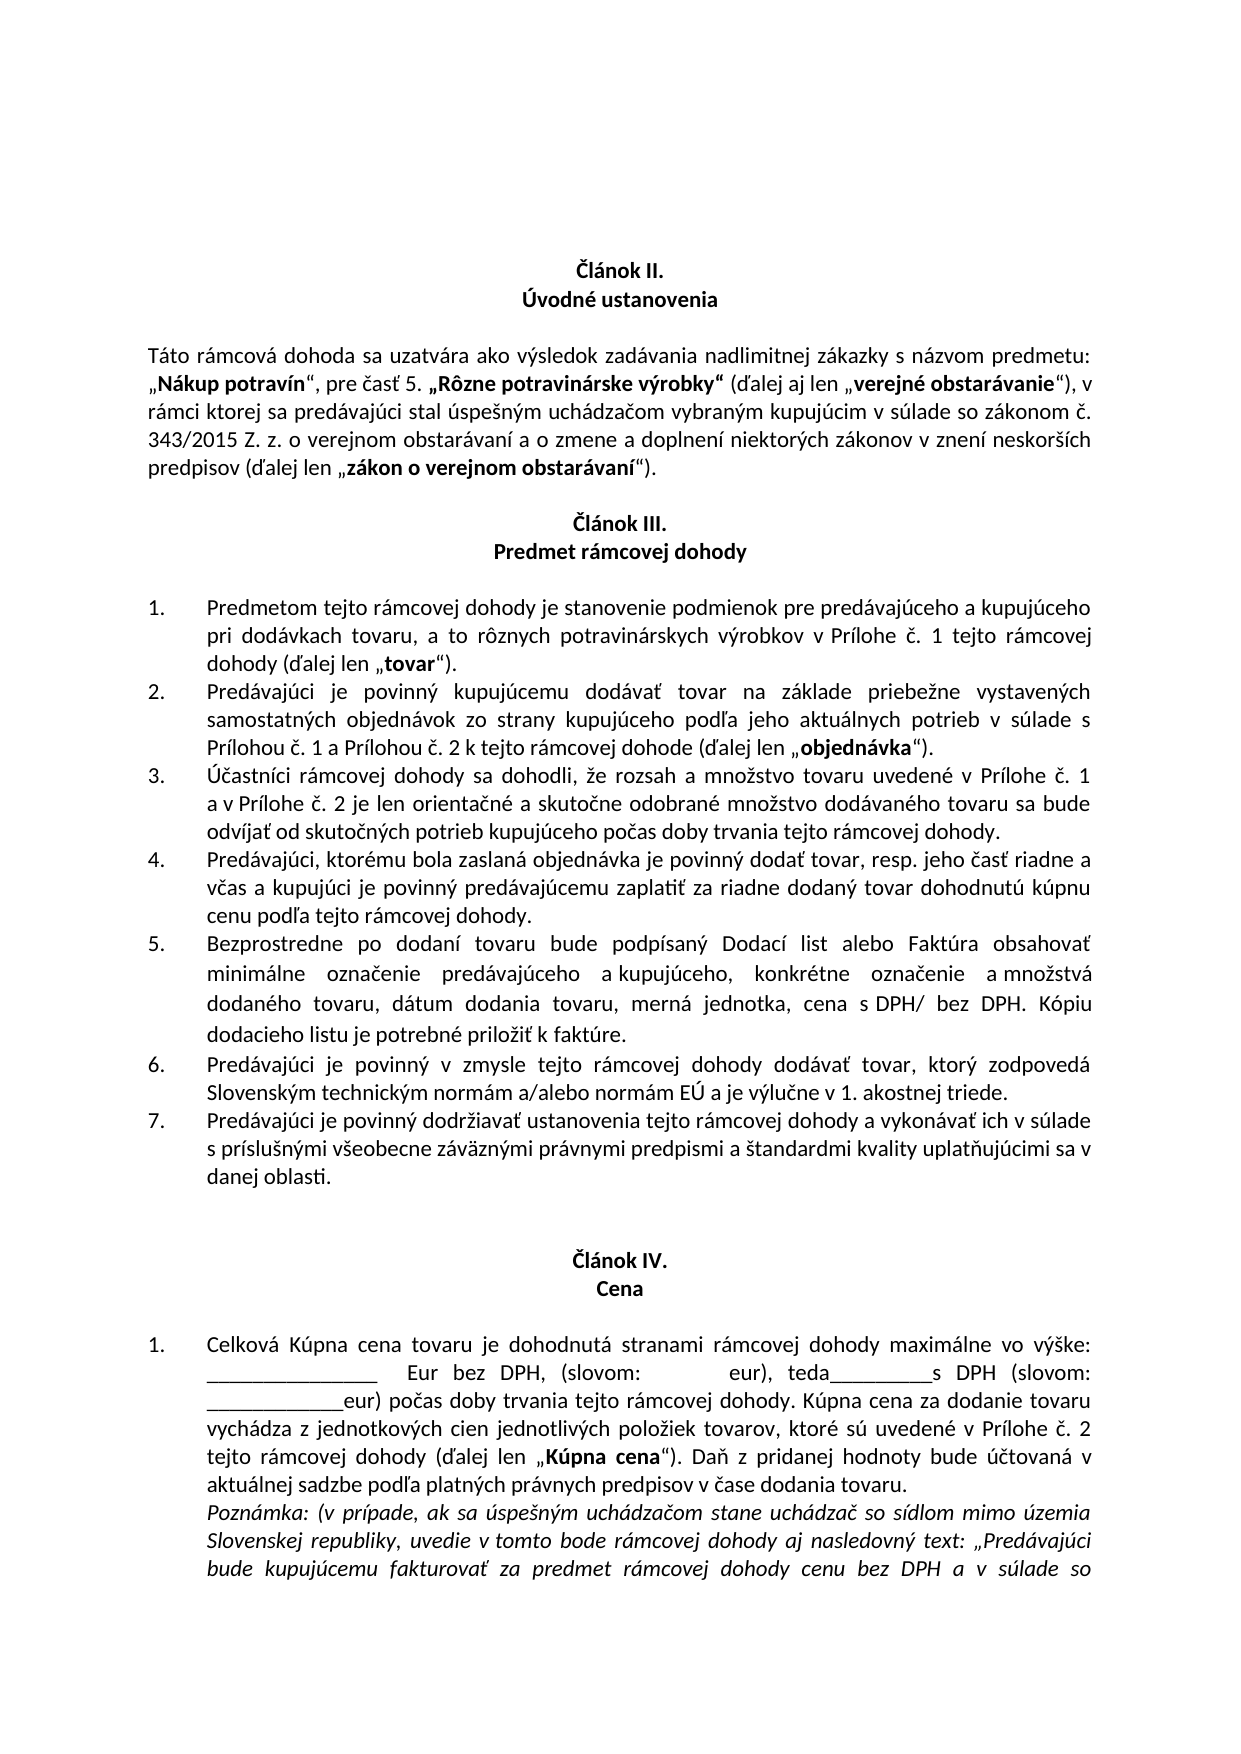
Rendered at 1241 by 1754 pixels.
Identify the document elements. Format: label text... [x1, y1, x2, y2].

text Článok III. [148, 509, 1093, 537]
text 5. Bezprostredne po dodaní tovaru bude podpísaný Dodací list alebo Faktúra obsahovať minimálne označenie predávajúceho a kupujúceho, konkrétne označenie a množstvá dodaného tovaru, dátum dodania tovaru, merná jednotka, cena s DPH/ bez DPH. Kópiu dodacieho listu je potrebné priložiť k faktúre. [148, 929, 1093, 1048]
text 1. Predmetom tejto rámcovej dohody je stanovenie podmienok pre predávajúceho a kupujúceho pri dodávkach tovaru, a to rôznych potravinárskych výrobkov v Prílohe č. 1 tejto rámcovej dohody (ďalej len „tovar“). [148, 593, 1093, 677]
text 7. Predávajúci je povinný dodržiavať ustanovenia tejto rámcovej dohody a vykonávať ich v súlade s príslušnými všeobecne záväznými právnymi predpismi a štandardmi kvality uplatňujúcimi sa v danej oblasti. [148, 1106, 1093, 1190]
text 2. Predávajúci je povinný kupujúcemu dodávať tovar na základe priebežne vystavených samostatných objednávok zo strany kupujúceho podľa jeho aktuálnych potrieb v súlade s Prílohou č. 1 a Prílohou č. 2 k tejto rámcovej dohode (ďalej len „objednávka“). [148, 677, 1093, 761]
list Celková Kúpna cena tovaru je dohodnutá stranami rámcovej dohody maximálne vo výške: _______________ Eur bez DPH, (slovom: eur), teda_________s DPH (slovom: ____________eur) počas doby trvania tejto rámcovej dohody. Kúpna cena za dodanie tovaru vychádza z jednotkových cien jednotlivých položiek tovarov, ktoré sú uvedené v Prílohe č. 2 tejto rámcovej dohody (ďalej len „Kúpna cena“). Daň z pridanej hodnoty bude účtovaná v aktuálnej sadzbe podľa platných právnych predpisov v čase dodania tovaru. [148, 1330, 1093, 1498]
text Táto rámcová dohoda sa uzatvára ako výsledok zadávania nadlimitnej zákazky s názvom predmetu: „Nákup potravín“, pre časť 5. „Rôzne potravinárske výrobky“ (ďalej aj len „verejné obstarávanie“), v rámci ktorej sa predávajúci stal úspešným uchádzačom vybraným kupujúcim v súlade so zákonom č. 343/2015 Z. z. o verejnom obstarávaní a o zmene a doplnení niektorých zákonov v znení neskorších predpisov (ďalej len „zákon o verejnom obstarávaní“). [148, 341, 1093, 481]
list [207, 1498, 1093, 1582]
text Cena [148, 1274, 1093, 1302]
text Predmet rámcovej dohody [148, 537, 1093, 565]
text 4. Predávajúci, ktorému bola zaslaná objednávka je povinný dodať tovar, resp. jeho časť riadne a včas a kupujúci je povinný predávajúcemu zaplatiť za riadne dodaný tovar dohodnutú kúpnu cenu podľa tejto rámcovej dohody. [148, 845, 1093, 929]
text Článok II. [148, 257, 1093, 285]
text Úvodné ustanovenia [148, 285, 1093, 313]
text Článok IV. [148, 1246, 1093, 1274]
text 3. Účastníci rámcovej dohody sa dohodli, že rozsah a množstvo tovaru uvedené v Prílohe č. 1 a v Prílohe č. 2 je len orientačné a skutočne odobrané množstvo dodávaného tovaru sa bude odvíjať od skutočných potrieb kupujúceho počas doby trvania tejto rámcovej dohody. [148, 761, 1093, 845]
text 6. Predávajúci je povinný v zmysle tejto rámcovej dohody dodávať tovar, ktorý zodpovedá Slovenským technickým normám a/alebo normám EÚ a je výlučne v 1. akostnej triede. [148, 1050, 1093, 1106]
